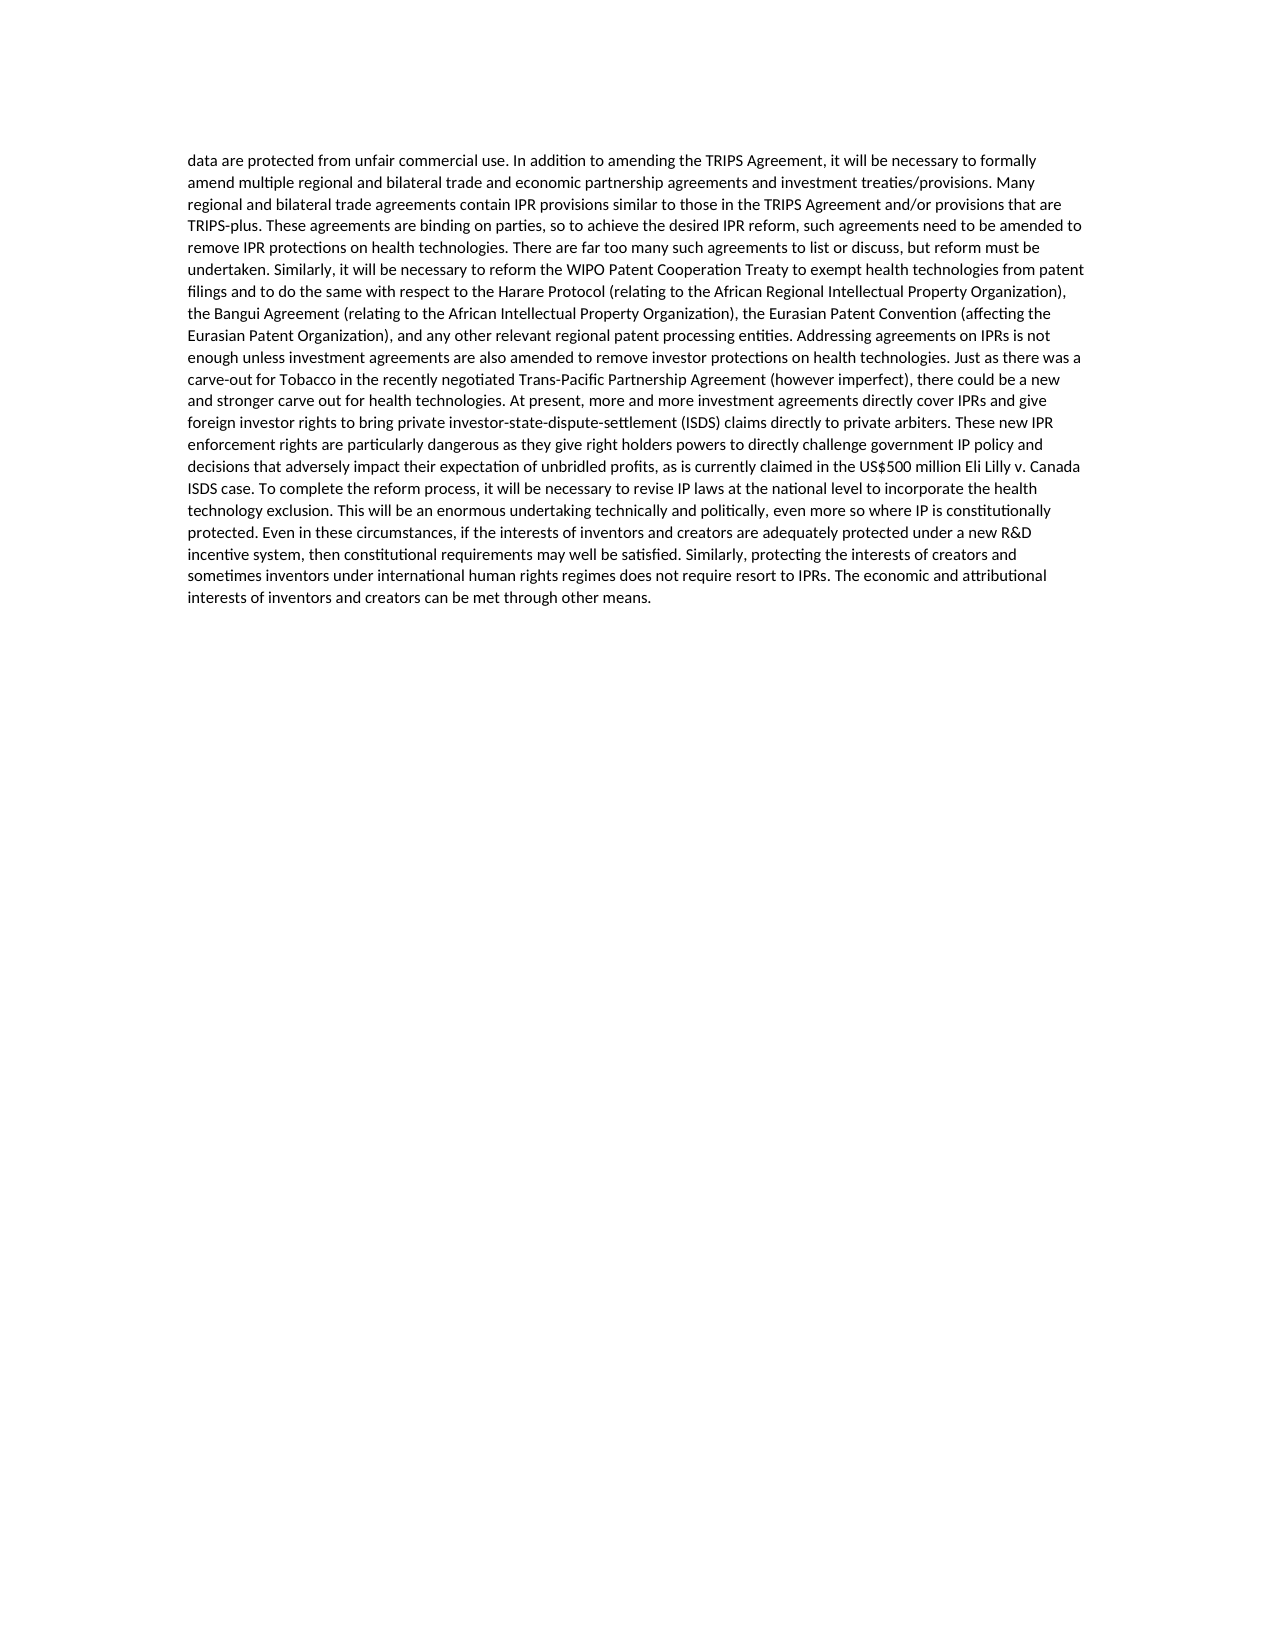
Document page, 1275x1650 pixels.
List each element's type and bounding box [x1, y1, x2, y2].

text [187, 150, 1087, 608]
